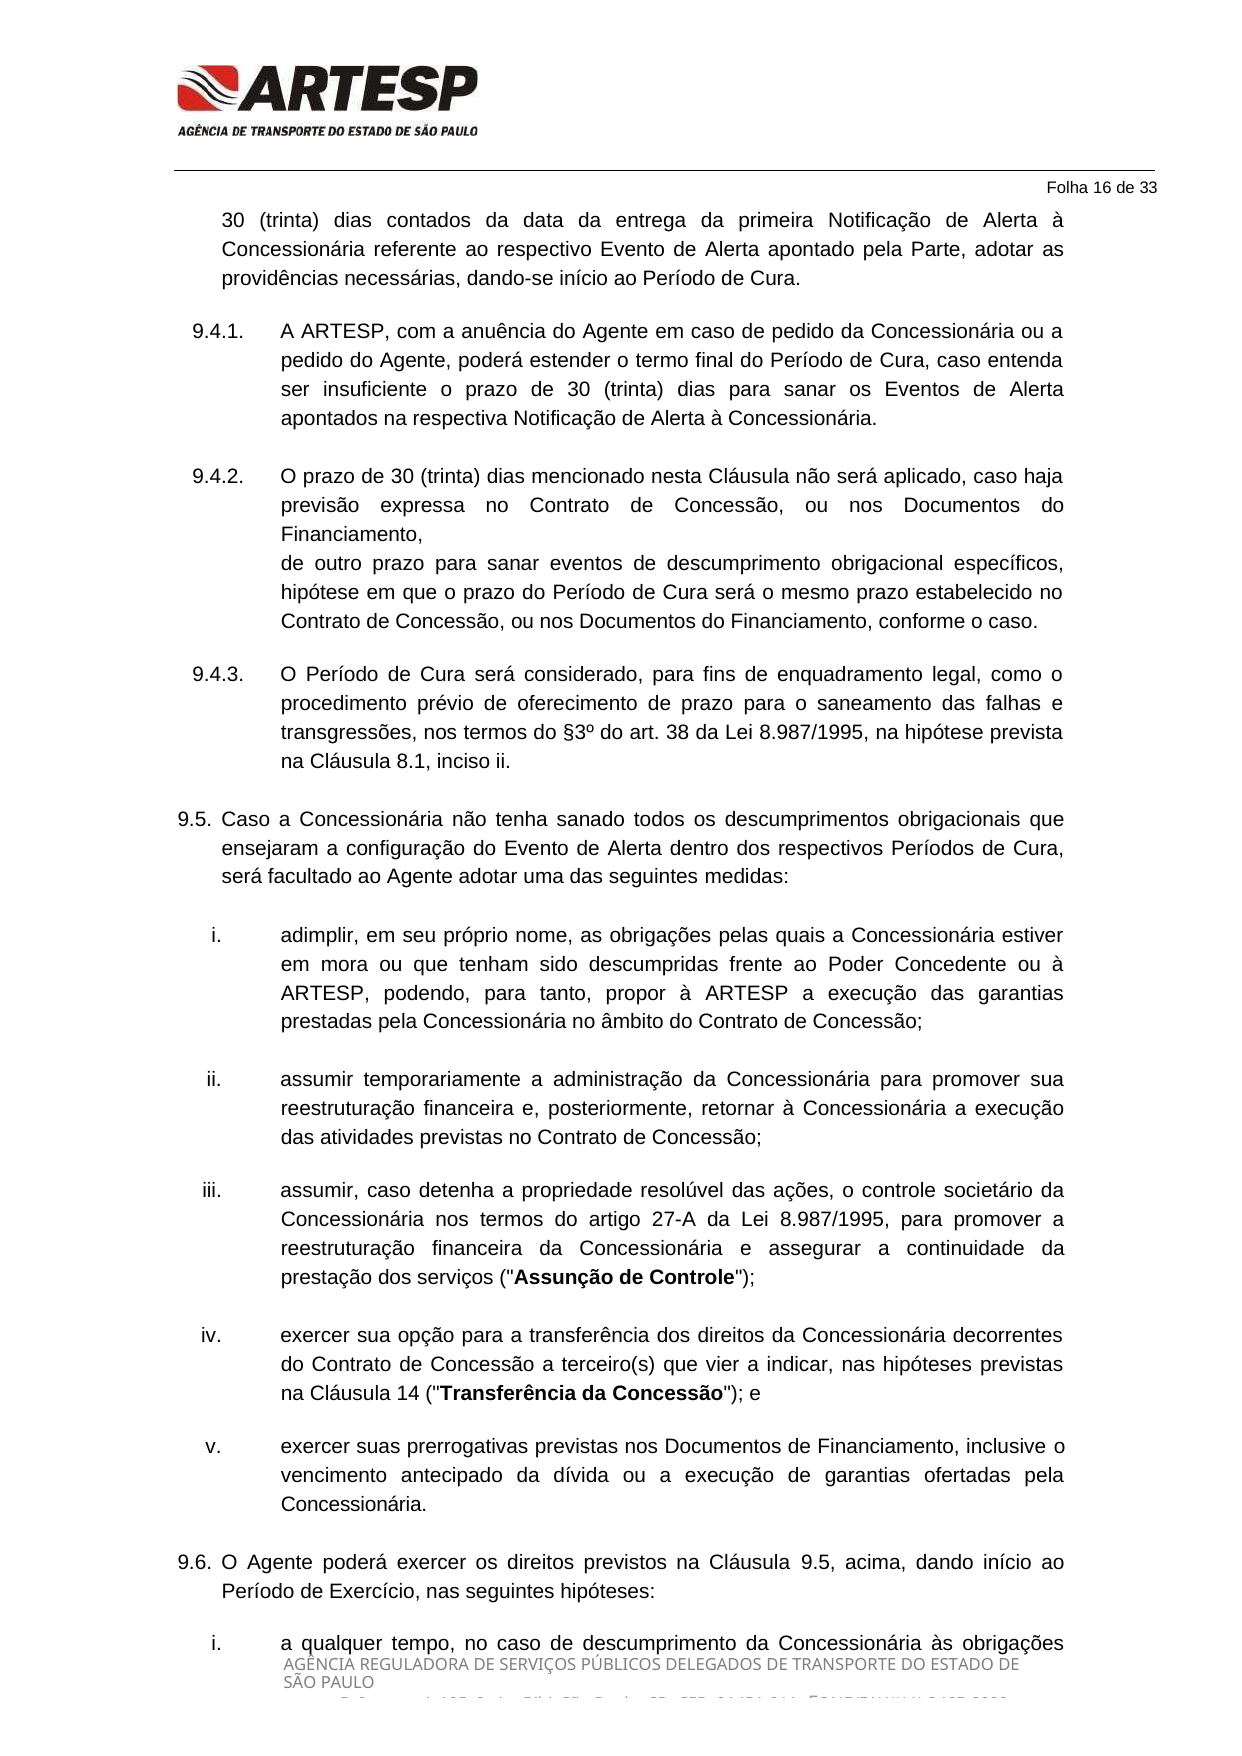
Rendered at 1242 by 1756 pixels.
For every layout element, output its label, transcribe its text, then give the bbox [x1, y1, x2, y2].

list exercer suas prerrogativas previstas nos Documentos de Financiamento, inclusive o vencimento antecipado da dívida ou a execução de garantias ofertadas pela Concessionária. [205, 1433, 1065, 1515]
list exercer sua opção para a transferência dos direitos da Concessionária decorrentes do Contrato de Concessão a terceiro(s) que vier a indicar, nas hipóteses previstas na Cláusula 14 ("Transferência da Concessão"); e [201, 1323, 1064, 1404]
picture [177, 65, 478, 136]
list assumir, caso detenha a propriedade resolúvel das ações, o controle societário da Concessionária nos termos do artigo 27-A da Lei 8.987/1995, para promover a reestruturação financeira da Concessionária e assegurar a continuidade da prestação dos serviços ("Assunção de Controle"); [202, 1178, 1065, 1289]
list O Agente poderá exercer os direitos previstos na Cláusula 9.5, acima, dando início ao Período de Exercício, nas seguintes hipóteses: [177, 1549, 1065, 1602]
text de outro prazo para sanar eventos de descumprimento obrigacional específicos, hipótese em que o prazo do Período de Cura será o mesmo prazo estabelecido no Contrato de Concessão, ou nos Documentos do Financiamento, conforme o caso. [281, 551, 1064, 633]
list O Período de Cura será considerado, para fins de enquadramento legal, como o procedimento prévio de oferecimento de prazo para o saneamento das falhas e transgressões, nos termos do §3º do art. 38 da Lei 8.987/1995, na hipótese prevista na Cláusula 8.1, inciso ii. [192, 662, 1064, 772]
list O prazo de 30 (trinta) dias mencionado nesta Cláusula não será aplicado, caso haja previsão expressa no Contrato de Concessão, ou nos Documentos do Financiamento, [192, 464, 1064, 546]
list assumir temporariamente a administração da Concessionária para promover sua reestruturação financeira e, posteriormente, retornar à Concessionária a execução das atividades previstas no Contrato de Concessão; [206, 1067, 1065, 1149]
list A ARTESP, com a anuência do Agente em caso de pedido da Concessionária ou a pedido do Agente, poderá estender o termo final do Período de Cura, caso entenda ser insuficiente o prazo de 30 (trinta) dias para sanar os Eventos de Alerta apontados na respectiva Notificação de Alerta à Concessionária. [192, 319, 1064, 430]
text 30 (trinta) dias contados da data da entrega da primeira Notificação de Alerta à Concessionária referente ao respectivo Evento de Alerta apontado pela Parte, adotar as providências necessárias, dando-se início ao Período de Cura. [221, 208, 1065, 290]
list Caso a Concessionária não tenha sanado todos os descumprimentos obrigacionais que ensejaram a configuração do Evento de Alerta dentro dos respectivos Períodos de Cura, será facultado ao Agente adotar uma das seguintes medidas: [177, 806, 1065, 888]
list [211, 1631, 1065, 1655]
list adimplir, em seu próprio nome, as obrigações pelas quais a Concessionária estiver em mora ou que tenham sido descumpridas frente ao Poder Concedente ou à ARTESP, podendo, para tanto, propor à ARTESP a execução das garantias prestadas pela Concessionária no âmbito do Contrato de Concessão; [211, 922, 1064, 1033]
